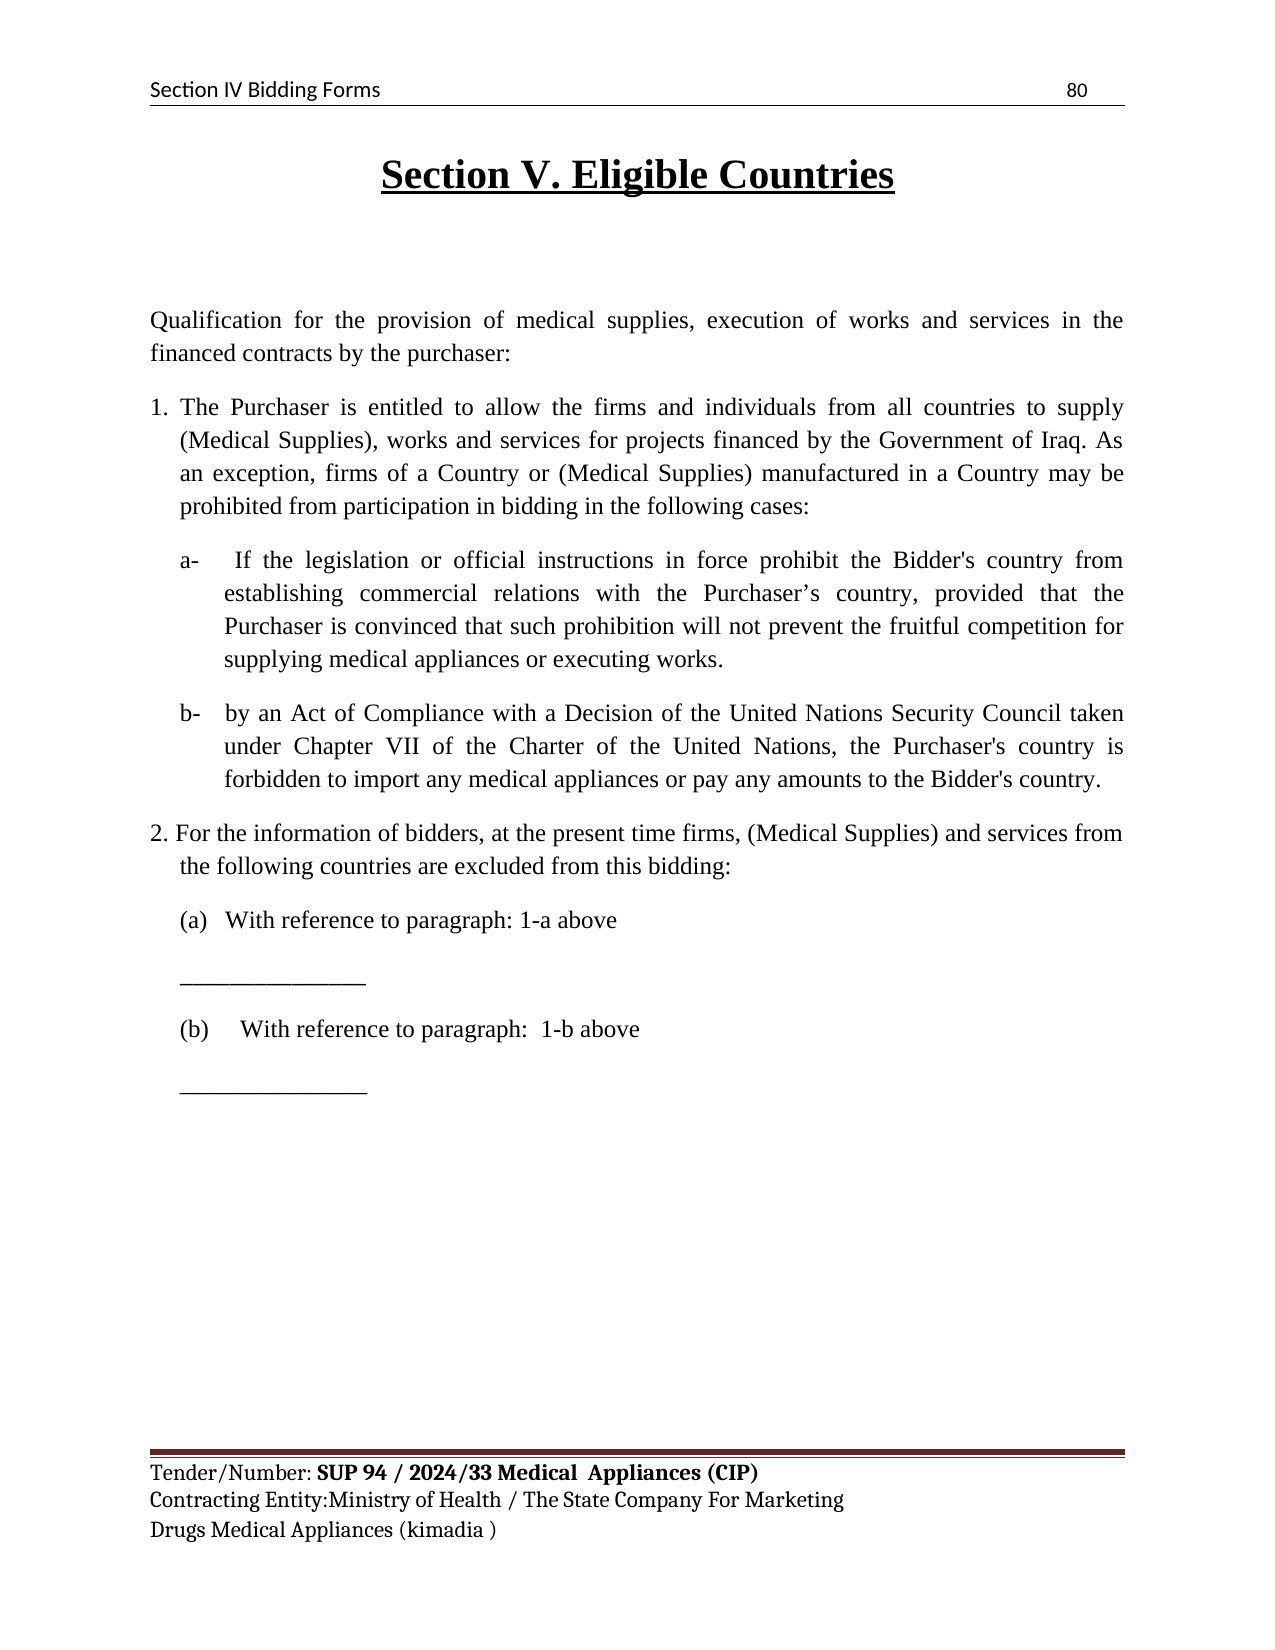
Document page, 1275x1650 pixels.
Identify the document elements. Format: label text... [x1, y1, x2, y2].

text (b) With reference to paragraph: 1-b above [179, 1014, 1125, 1043]
text b- by an Act of Compliance with a Decision of the United Nations Security Council taken under Chapter VII of the Charter of the United Nations, the Purchaser's country is forbidden to import any medical appliances or pay any amounts to the Bidder's country. [179, 698, 1125, 793]
text 2. For the information of bidders, at the present time firms, (Medical Supplies) and services from the following countries are excluded from this bidding: [150, 818, 1125, 879]
text 1. The Purchaser is entitled to allow the firms and individuals from all countries to supply (Medical Supplies), works and services for projects financed by the Government of Iraq. As an exception, firms of a Country or (Medical Supplies) manufactured in a Country may be prohibited from participation in bidding in the following cases: [150, 392, 1125, 520]
text a- If the legislation or official instructions in force prohibit the Bidder's country from establishing commercial relations with the Purchaser’s country, provided that the Purchaser is convinced that such prohibition will not prevent the fruitful competition for supplying medical appliances or executing works. [179, 545, 1125, 673]
text (a) With reference to paragraph: 1-a above [179, 905, 1125, 933]
text _______________ [179, 958, 1125, 989]
text Qualification for the provision of medical supplies, execution of works and services in the financed contracts by the purchaser: [150, 305, 1125, 367]
text Section V. Eligible Countries [150, 150, 1125, 198]
text _______________ [179, 1068, 1125, 1097]
